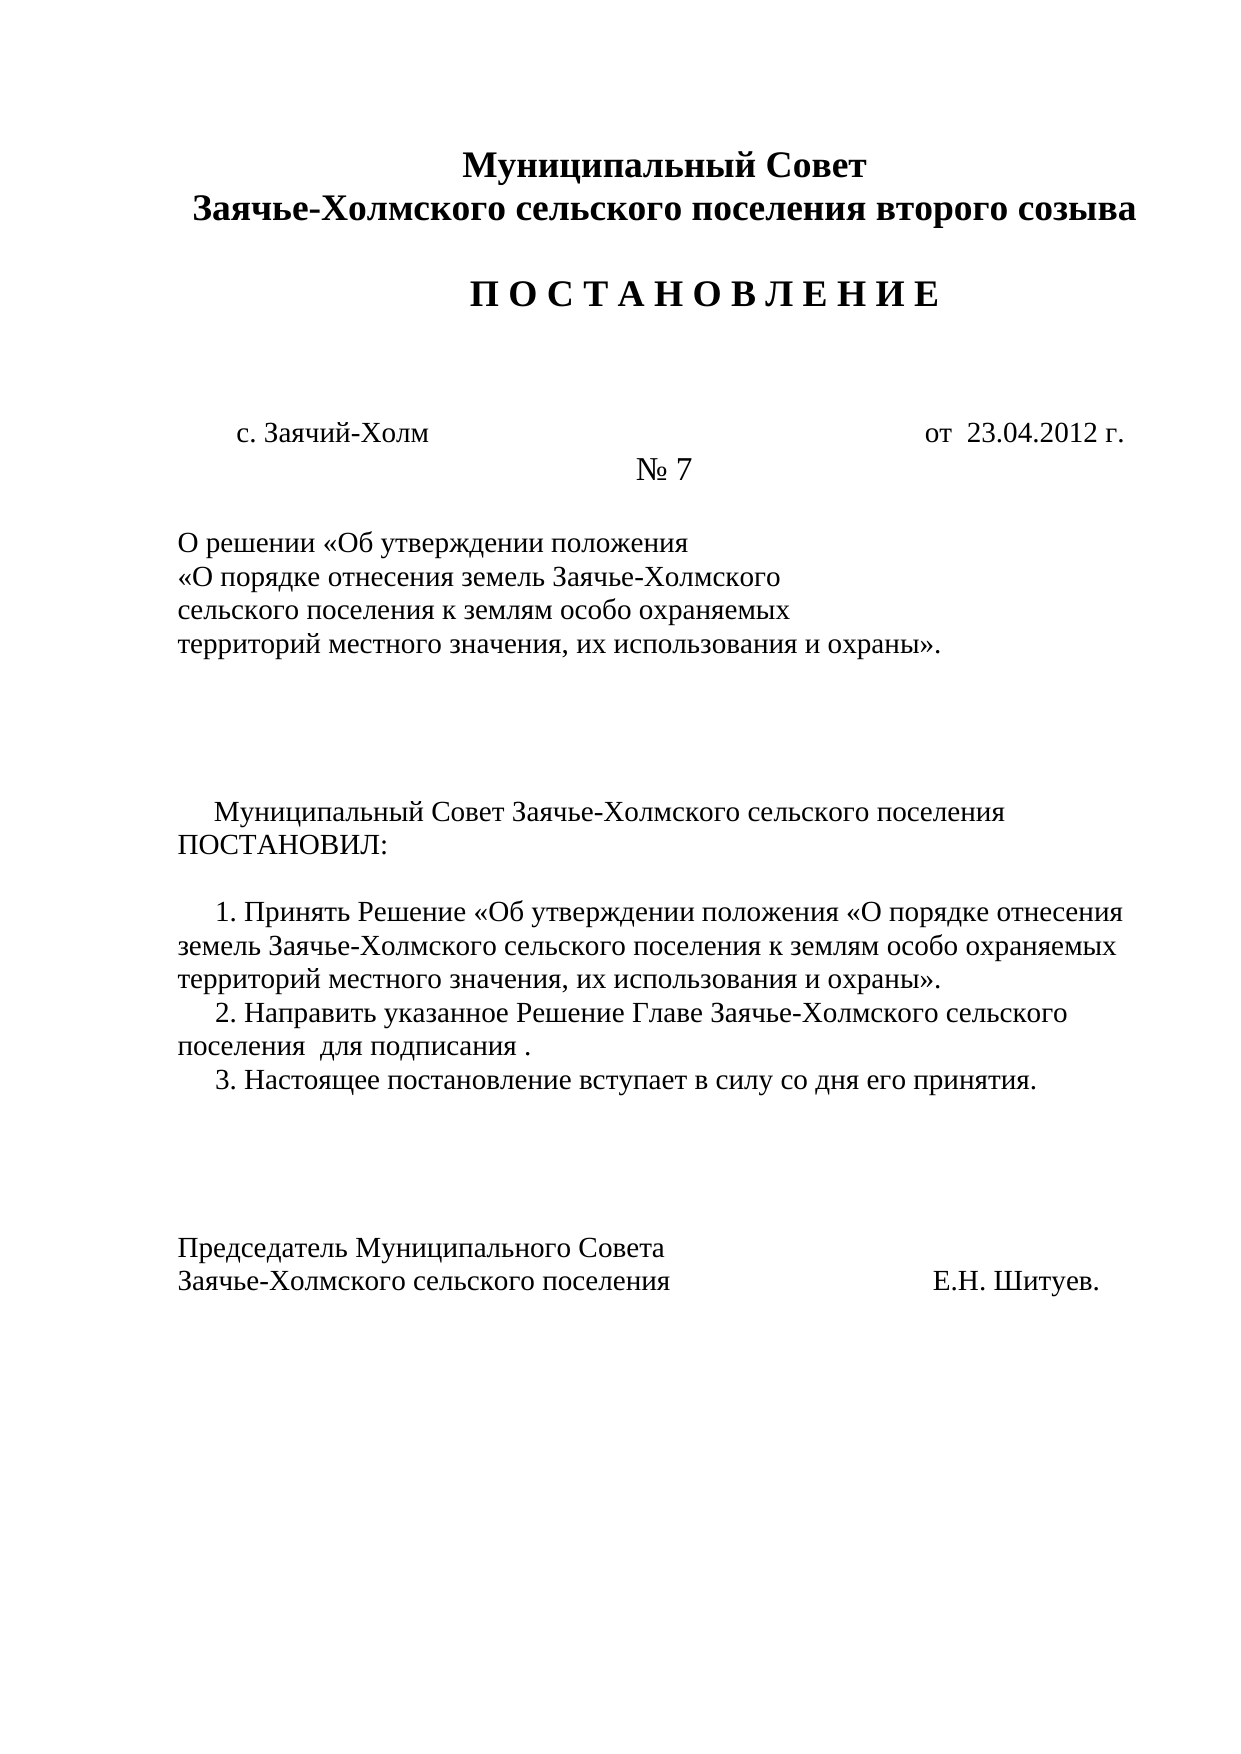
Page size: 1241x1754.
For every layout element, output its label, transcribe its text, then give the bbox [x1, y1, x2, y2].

title 1. Принять Решение «Об утверждении положения «О порядке отнесения земель Заячье-Холмского сельского поселения к землям особо охраняемых территорий местного значения, их использования и охраны». [177, 894, 1152, 995]
text Председатель Муниципального Совета [177, 1230, 1152, 1263]
text № 7 [177, 449, 1152, 487]
title О решении «Об утверждении положения [177, 525, 1152, 559]
text ПОСТАНОВИЛ: [177, 827, 1152, 861]
title «О порядке отнесения земель Заячье-Холмского [177, 559, 1152, 592]
text 3. Настоящее постановление вступает в силу со дня его принятия. [177, 1062, 1152, 1096]
title территорий местного значения, их использования и охраны». [177, 626, 1152, 659]
title Заячье-Холмского сельского поселения второго созыва [177, 185, 1152, 228]
text Муниципальный Совет Заячье-Холмского сельского поселения [177, 794, 1152, 827]
text Заячье-Холмского сельского поселения Е.Н. Шитуев. [177, 1263, 1152, 1297]
subtitle П О С Т А Н О В Л Е Н И Е [177, 271, 1231, 314]
title сельского поселения к землям особо охраняемых [177, 592, 1152, 626]
subtitle с. Заячий-Холм от 23.04.2012 г. [236, 415, 1240, 449]
title Муниципальный Совет [177, 142, 1152, 185]
text 2. Направить указанное Решение Главе Заячье-Холмского сельского поселения для подписания . [177, 995, 1152, 1062]
